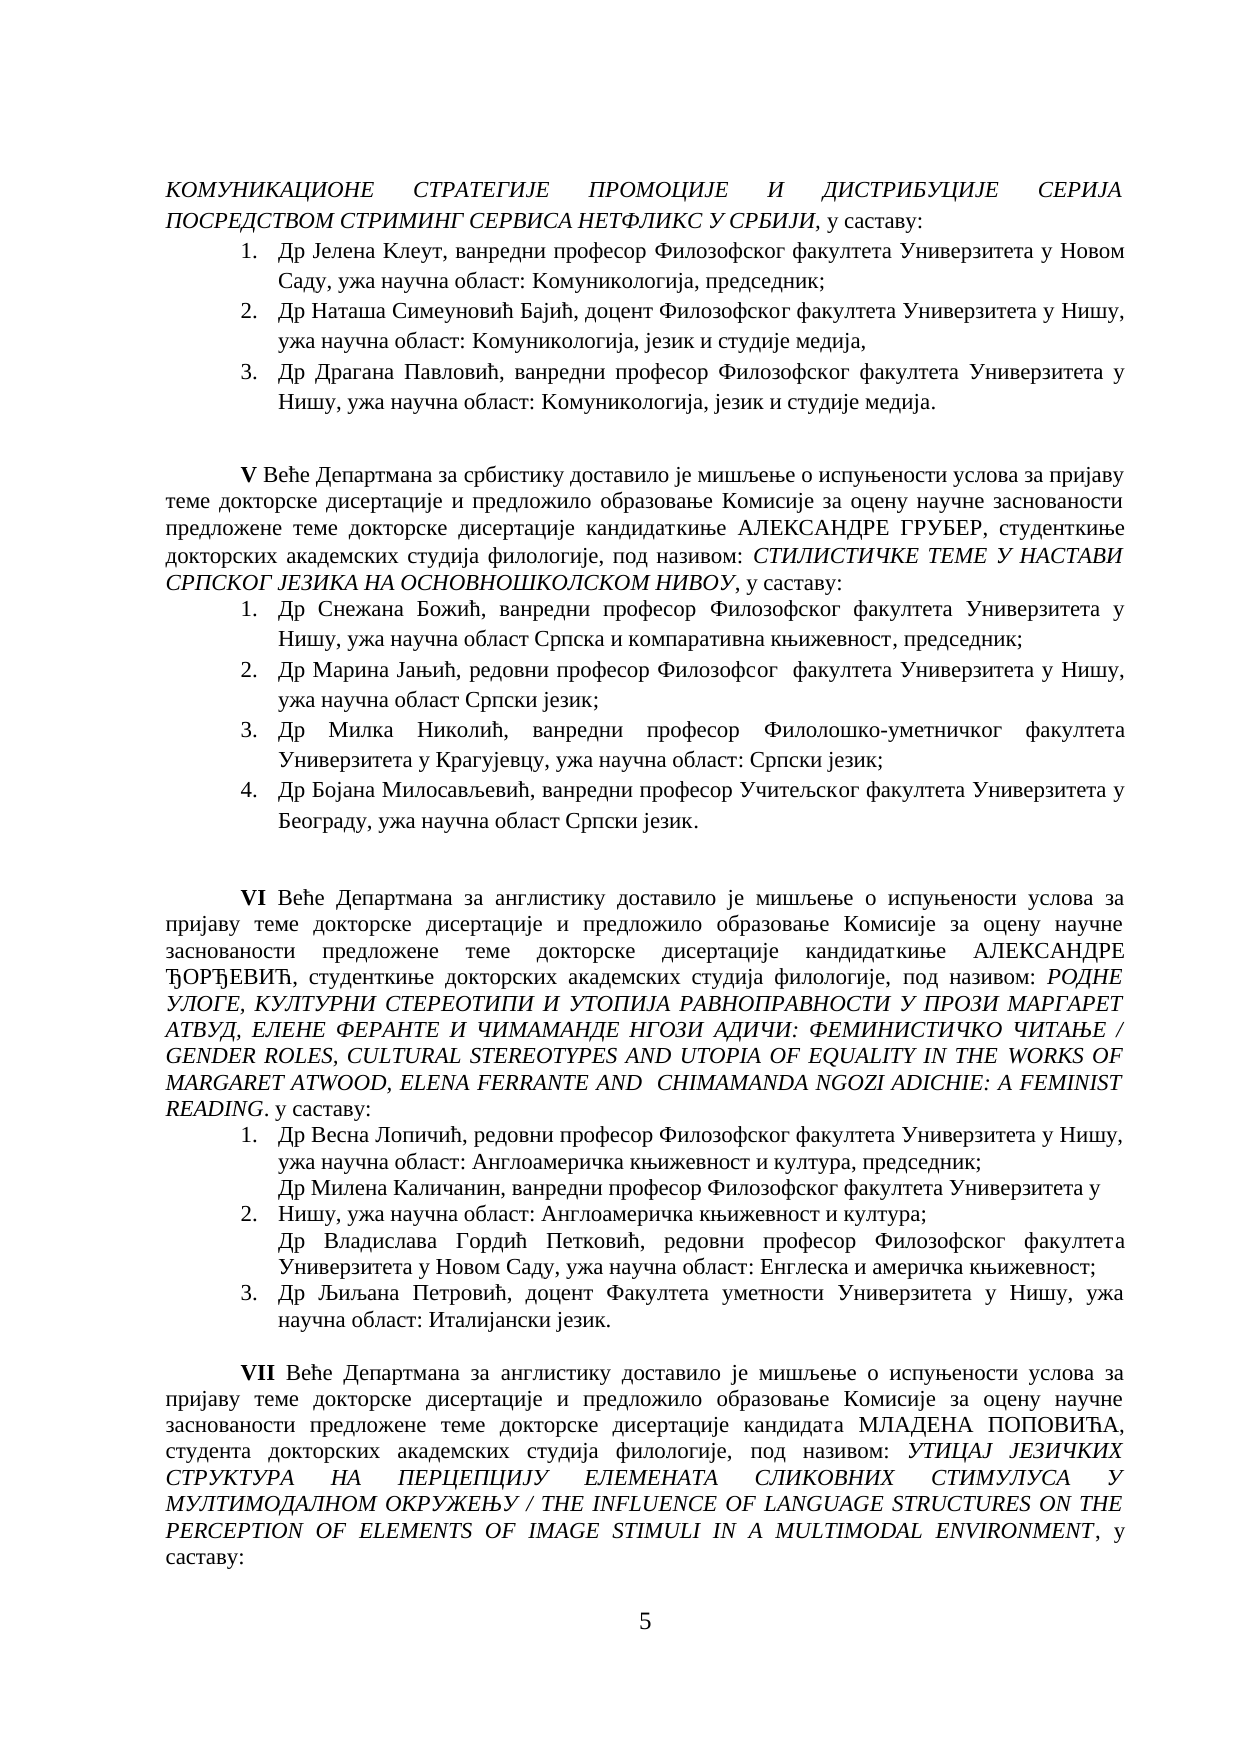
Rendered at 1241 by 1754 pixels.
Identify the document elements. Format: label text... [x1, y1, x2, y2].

list Др Марина Јањић, редовни професор Филозофсог факултета Универзитета у Нишу, ужа научна област Српски језик; [240, 656, 1125, 712]
list Нишу, ужа научна област: Англоамеричка књижевност и култура; [240, 1200, 1125, 1227]
text V Веће Департмана за србистику доставило је мишљење о испуњености услова за пријаву теме докторске дисертације и предложило образовање Комисије за оцену научне заснованости предложене теме докторске дисертације кандидаткиње Александре Грубер, студенткиње докторских академских студија филологије, под називом: Стилистичке теме у настави српског језика на основношколском нивоу, у саставу: [165, 461, 1125, 595]
list Др Милка Николић, ванредни професор Филолошко-уметничког факултета Универзитета у Крагујевцу, ужа научна област: Српски језик; [240, 716, 1125, 773]
text Др Милена Каличанин, ванредни професор Филозофског факултета Универзитета у [278, 1174, 1125, 1200]
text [165, 176, 1125, 233]
list Др Наташа Симеуновић Бајић, доцент Филозофскoг факултета Универзитета у Нишу, ужа научна област: Kомуникологија, језик и студије медија, [240, 297, 1125, 354]
list Др Јелена Kлеут, ванредни професор Филозофскoг факултетa Универзитета у Новом Саду, ужа научна област: Kомуникологија, председник; [240, 237, 1125, 293]
text VII Веће Департмана за англистику доставило је мишљење о испуњености услова за пријаву теме докторске дисертације и предложило образовање Комисије за оцену научне заснованости предложене теме докторске дисертације кандидатa Младенa Поповићa, студента докторских академских студија филологије, под називом: УТИЦАЈ ЈЕЗИЧКИХ СТРУКТУРА НА ПЕРЦЕПЦИЈУ ЕЛЕМЕНАТА СЛИКОВНИХ СТИМУЛУСА У МУЛТИМОДАЛНОМ ОКРУЖЕЊУ / The Influence of Language Structures on the Perception of Elements of Image Stimuli in a Multimodal Environment, у саставу: [165, 1358, 1125, 1569]
list Др Драгана Павловић, ванредни професор Филозофског факултета Универзитета у Нишу, ужа научна област: Kомуникологија, језик и студије медија. [240, 358, 1125, 414]
list Др Снежана Божић, ванредни професор Филозофског факултета Универзитета у Нишу, ужа научна област Српска и компаративна књижевност, председник; [240, 595, 1125, 652]
list Др Бојана Милосављевић, ванредни професор Учитељског факултета Универзитета у Београду, ужа научна област Српски језик. [240, 777, 1125, 833]
text Др Владислава Гордић Петковић, редовни професор Филозофског факултетa Универзитета у Новом Саду, ужа научна област: Енглеска и америчка књижевност; [278, 1227, 1125, 1279]
text VI Веће Департмана за англистику доставило је мишљење о испуњености услова за пријаву теме докторске дисертације и предложило образовање Комисије за оцену научне заснованости предложене теме докторске дисертације кандидаткиње Александре Ђорђевић, студенткиње докторских академских студија филологије, под називом: Родне улоге, културни стереотипи и утопија равноправности у прози Маргарет Атвуд, Елене Феранте и Чимаманде Нгози Адичи: феминистичко читање / Gender roles, cultural stereotypes and utopia of equality in the works of Margaret Atwood, Elena Ferrante and Chimamanda Ngozi Adichie: a feminist reading. у саставу: [165, 884, 1125, 1121]
list Др Љиљана Петровић, доцент Факултета уметности Универзитета у Нишу, ужа научна област: Италијански језик. [240, 1279, 1125, 1332]
list Др Весна Лопичић, редовни професор Филозофског факултета Универзитета у Нишу, ужа научна област: Англоамеричка књижевност и култура, председник; [240, 1121, 1125, 1174]
